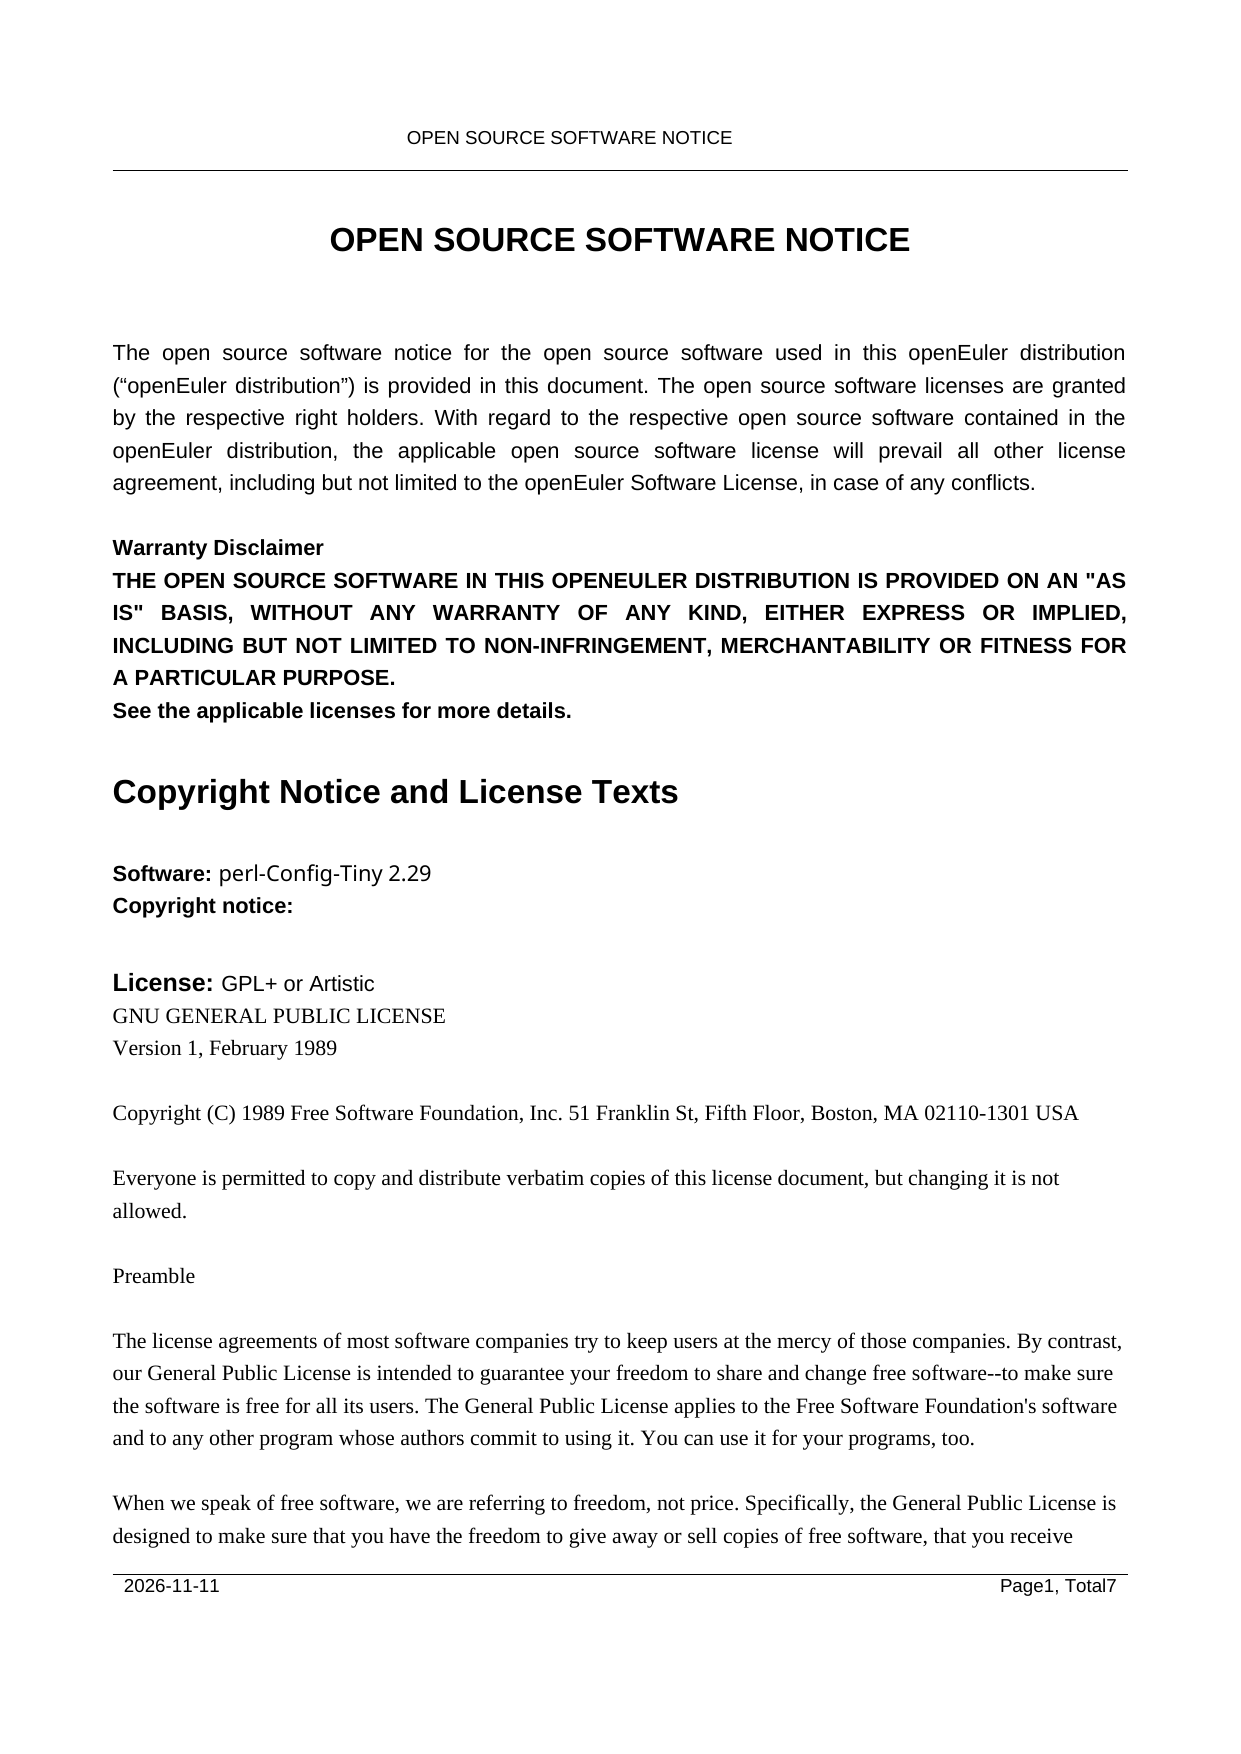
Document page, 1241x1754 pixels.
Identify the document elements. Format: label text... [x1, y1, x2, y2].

text OPEN SOURCE SOFTWARE NOTICE [112, 206, 1128, 271]
text The open source software notice for the open source software used in this openEuler distribution (“openEuler distribution”) is provided in this document. The open source software licenses are granted by the respective right holders. With regard to the respective open source software contained in the openEuler distribution, the applicable open source software license will prevail all other license agreement, including but not limited to the openEuler Software License, in case of any conflicts. [112, 336, 1128, 499]
text License: GPL+ or Artistic [112, 966, 1128, 999]
title Software: perl-Config-Tiny 2.29 [112, 856, 1128, 889]
text Warranty Disclaimer [112, 531, 1128, 564]
text Copyright notice: [112, 889, 1128, 921]
text THE OPEN SOURCE SOFTWARE IN THIS OPENEULER DISTRIBUTION IS PROVIDED ON AN "AS IS" BASIS, WITHOUT ANY WARRANTY OF ANY KIND, EITHER EXPRESS OR IMPLIED, INCLUDING BUT NOT LIMITED TO NON-INFRINGEMENT, MERCHANTABILITY OR FITNESS FOR A PARTICULAR PURPOSE. See the applicable licenses for more details. [112, 564, 1128, 726]
text Copyright Notice and License Texts [112, 759, 1128, 824]
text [112, 999, 1128, 1551]
